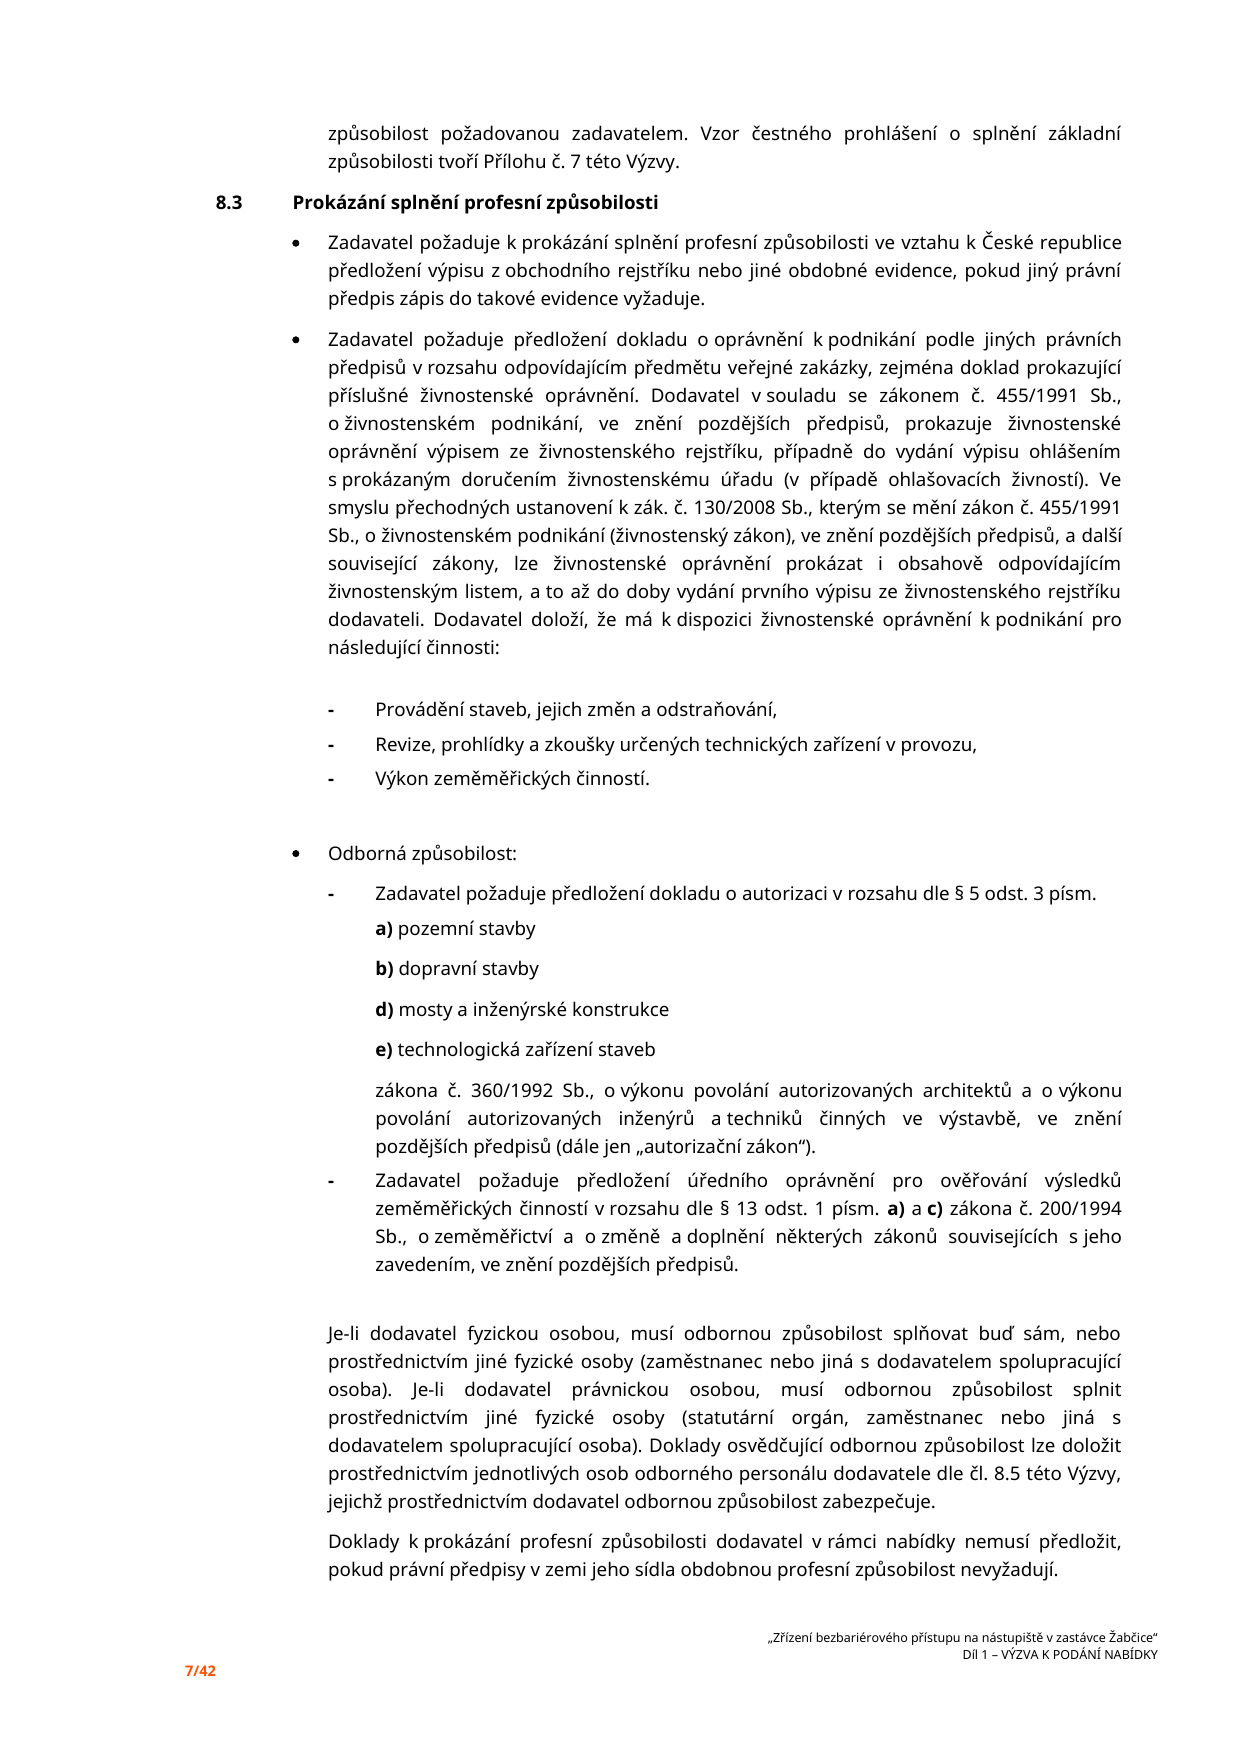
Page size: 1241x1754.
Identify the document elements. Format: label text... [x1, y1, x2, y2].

list d) mosty a inženýrské konstrukce [339, 996, 1122, 1021]
text Zadavatel požaduje k prokázání splnění profesní způsobilosti ve vztahu k České republice předložení výpisu z obchodního rejstříku nebo jiné obdobné evidence, pokud jiný právní předpis zápis do takové evidence vyžaduje. [292, 230, 1122, 311]
text Výkon zeměměřických činností. [328, 765, 1122, 791]
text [328, 121, 1122, 174]
text Odborná způsobilost: [292, 840, 1122, 866]
text Revize, prohlídky a zkoušky určených technických zařízení v provozu, [328, 731, 1122, 757]
list zákona č. 360/1992 Sb., o výkonu povolání autorizovaných architektů a o výkonu povolání autorizovaných inženýrů a techniků činných ve výstavbě, ve znění pozdějších předpisů (dále jen „autorizační zákon“). [375, 1077, 1122, 1158]
list b) dopravní stavby [339, 955, 1122, 981]
text Je-li dodavatel fyzickou osobou, musí odbornou způsobilost splňovat buď sám, nebo prostřednictvím jiné fyzické osoby (zaměstnanec nebo jiná s dodavatelem spolupracující osoba). Je-li dodavatel právnickou osobou, musí odbornou způsobilost splnit prostřednictvím jiné fyzické osoby (statutární orgán, zaměstnanec nebo jiná s dodavatelem spolupracující osoba). Doklady osvědčující odbornou způsobilost lze doložit prostřednictvím jednotlivých osob odborného personálu dodavatele dle čl. 8.5 této Výzvy, jejichž prostřednictvím dodavatel odbornou způsobilost zabezpečuje. [328, 1320, 1122, 1513]
text Zadavatel požaduje předložení dokladu o autorizaci v rozsahu dle § 5 odst. 3 písm. [328, 881, 1122, 906]
text Zadavatel požaduje předložení dokladu o oprávnění k podnikání podle jiných právních předpisů v rozsahu odpovídajícím předmětu veřejné zakázky, zejména doklad prokazující příslušné živnostenské oprávnění. Dodavatel v souladu se zákonem č. 455/1991 Sb., o živnostenském podnikání, ve znění pozdějších předpisů, prokazuje živnostenské oprávnění výpisem ze živnostenského rejstříku, případně do vydání výpisu ohlášením s prokázaným doručením živnostenskému úřadu (v případě ohlašovacích živností). Ve smyslu přechodných ustanovení k zák. č. 130/2008 Sb., kterým se mění zákon č. 455/1991 Sb., o živnostenském podnikání (živnostenský zákon), ve znění pozdějších předpisů, a další související zákony, lze živnostenské oprávnění prokázat i obsahově odpovídajícím živnostenským listem, a to až do doby vydání prvního výpisu ze živnostenského rejstříku dodavateli. Dodavatel doloží, že má k dispozici živnostenské oprávnění k podnikání pro následující činnosti: [292, 326, 1122, 660]
text Doklady k prokázání profesní způsobilosti dodavatel v rámci nabídky nemusí předložit, pokud právní předpisy v zemi jeho sídla obdobnou profesní způsobilost nevyžadují. [328, 1528, 1122, 1582]
text Prokázání splnění profesní způsobilosti [216, 189, 1122, 215]
list a) pozemní stavby [339, 915, 1122, 940]
text Provádění staveb, jejich změn a odstraňování, [328, 697, 1122, 722]
text Zadavatel požaduje předložení úředního oprávnění pro ověřování výsledků zeměměřických činností v rozsahu dle § 13 odst. 1 písm. a) a c) zákona č. 200/1994 Sb., o zeměměřictví a o změně a doplnění některých zákonů souvisejících s jeho zavedením, ve znění pozdějších předpisů. [328, 1167, 1122, 1277]
list e) technologická zařízení staveb [339, 1036, 1122, 1062]
